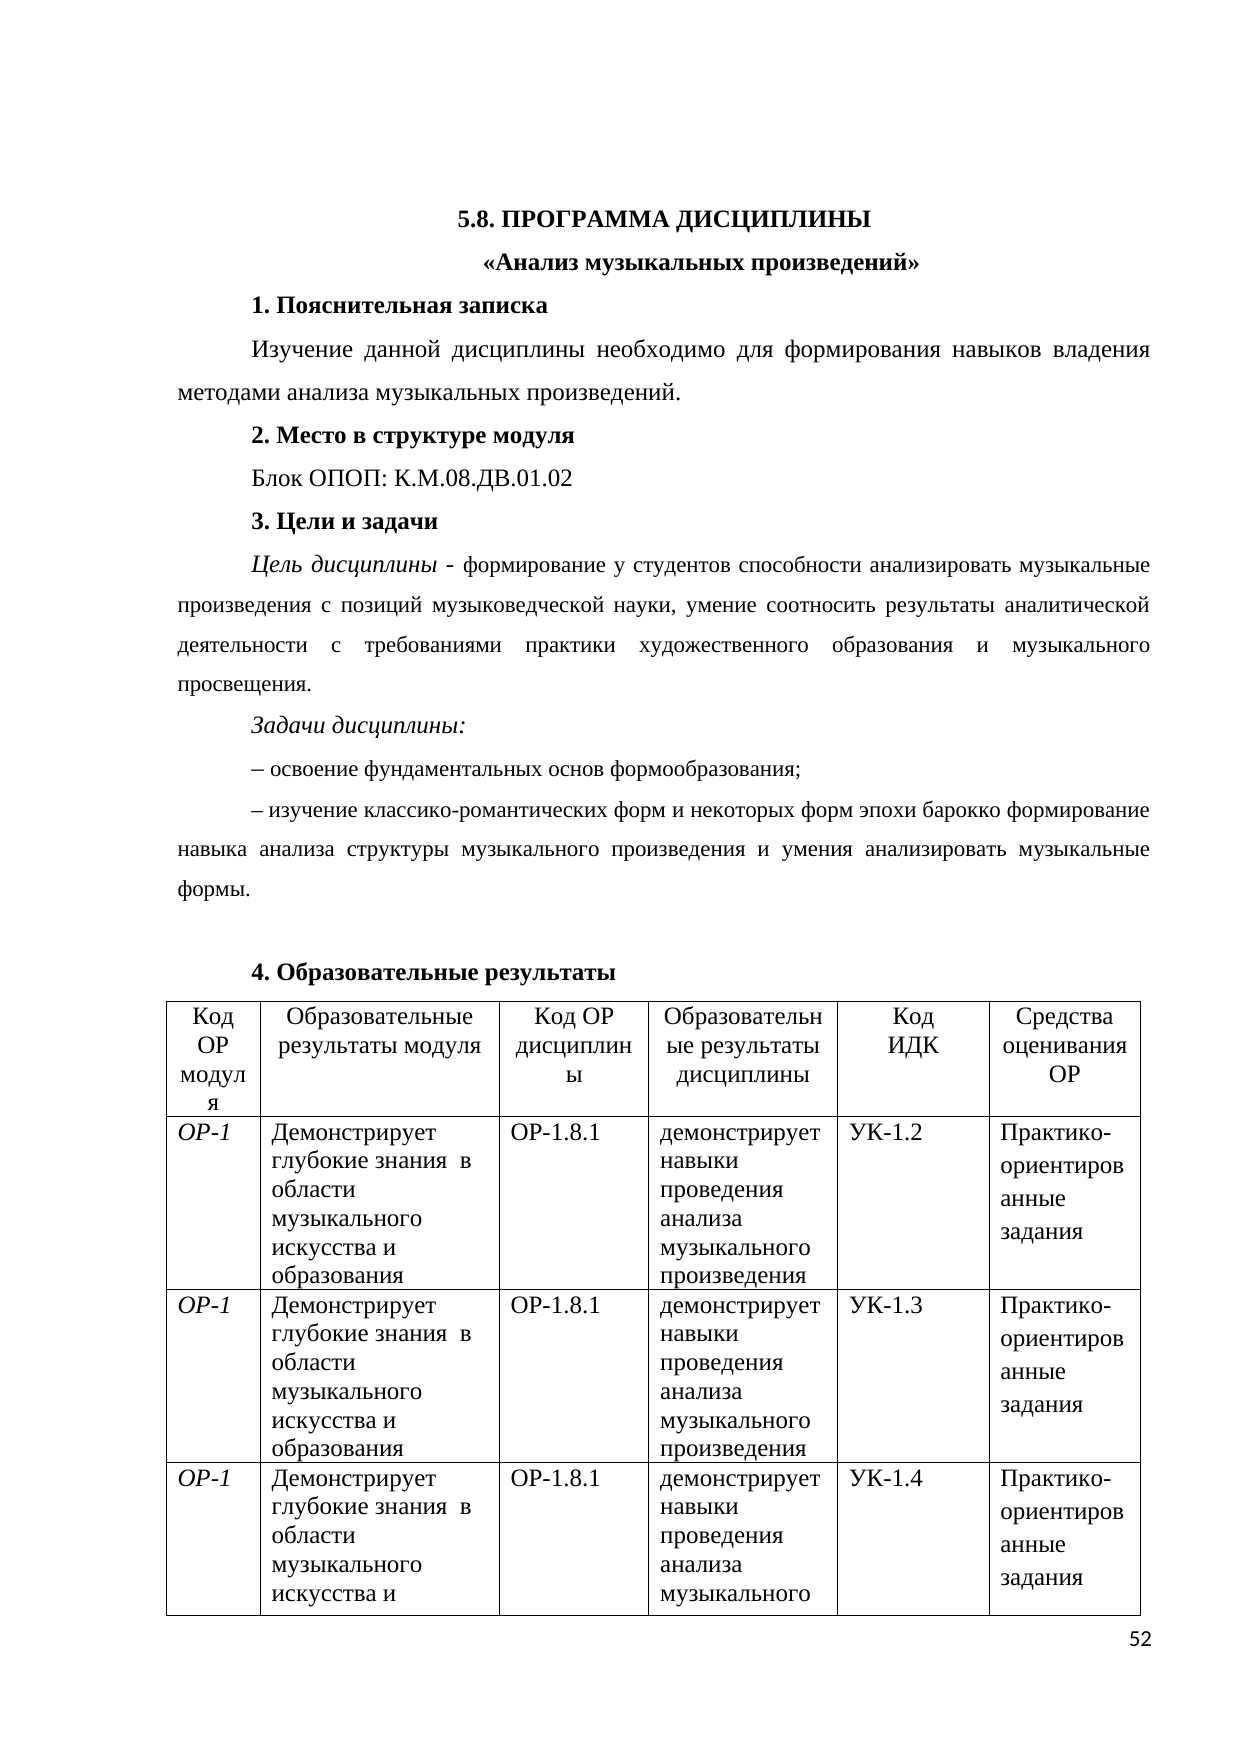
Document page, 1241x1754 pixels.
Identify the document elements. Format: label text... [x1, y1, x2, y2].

table_cell ОР-1.8.1 [500, 1463, 648, 1615]
table_header Код ИДК [838, 1002, 989, 1116]
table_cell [990, 1463, 1140, 1615]
table_header Образовательные результаты дисциплины [649, 1002, 837, 1116]
table_header Код ОР дисциплины [500, 1002, 648, 1116]
text Изучение данной дисциплины необходимо для формирования навыков владения методами анализа музыкальных произведений. [177, 334, 1152, 406]
text – изучение классико-романтических форм и некоторых форм эпохи барокко формирование навыка анализа структуры музыкального произведения и умения анализировать музыкальные формы. [177, 796, 1152, 901]
table_cell ОР-1 [167, 1117, 260, 1289]
text Задачи дисциплины: [177, 710, 1152, 738]
table_cell демонстрирует навыки проведения анализа музыкального произведения [649, 1117, 837, 1289]
table_cell УК-1.2 [838, 1117, 989, 1289]
text Цель дисциплины - формирование у студентов способности анализировать музыкальные произведения с позиций музыковедческой науки, умение соотносить результаты аналитической деятельности с требованиями практики художественного образования и музыкального просвещения. [177, 549, 1152, 697]
text 2. Место в структуре модуля [177, 420, 1152, 449]
text 4. Образовательные результаты [177, 957, 1152, 986]
table_cell УК-1.4 [838, 1463, 989, 1615]
text 3. Цели и задачи [177, 506, 1152, 535]
table_header Код ОР модуля [167, 1002, 260, 1116]
table_cell Практико-ориентированные задания [990, 1290, 1140, 1462]
table_cell ОР-1.8.1 [500, 1117, 648, 1289]
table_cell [261, 1463, 499, 1615]
table_header Средства оценивания ОР [990, 1002, 1140, 1116]
table_cell Демонстрирует глубокие знания в области музыкального искусства и образования [261, 1117, 499, 1289]
table_header Образовательные результаты модуля [261, 1002, 499, 1116]
text Блок ОПОП: К.М.08.ДВ.01.02 [177, 463, 1152, 492]
table_cell Практико-ориентированные задания [990, 1117, 1140, 1289]
text 5.8. ПРОГРАММА ДИСЦИПЛИНЫ [177, 204, 1152, 233]
table_cell ОР-1.8.1 [500, 1290, 648, 1462]
table_cell ОР-1 [167, 1463, 260, 1615]
text «Анализ музыкальных произведений» [177, 247, 1152, 276]
table_cell Демонстрирует глубокие знания в области музыкального искусства и образования [261, 1290, 499, 1462]
table_cell УК-1.3 [838, 1290, 989, 1462]
table_cell ОР-1 [167, 1290, 260, 1462]
table_cell демонстрирует навыки проведения анализа музыкального произведения [649, 1290, 837, 1462]
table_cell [649, 1463, 837, 1615]
text – освоение фундаментальных основ формообразования; [177, 753, 1152, 782]
text 1. Пояснительная записка [177, 291, 1152, 319]
